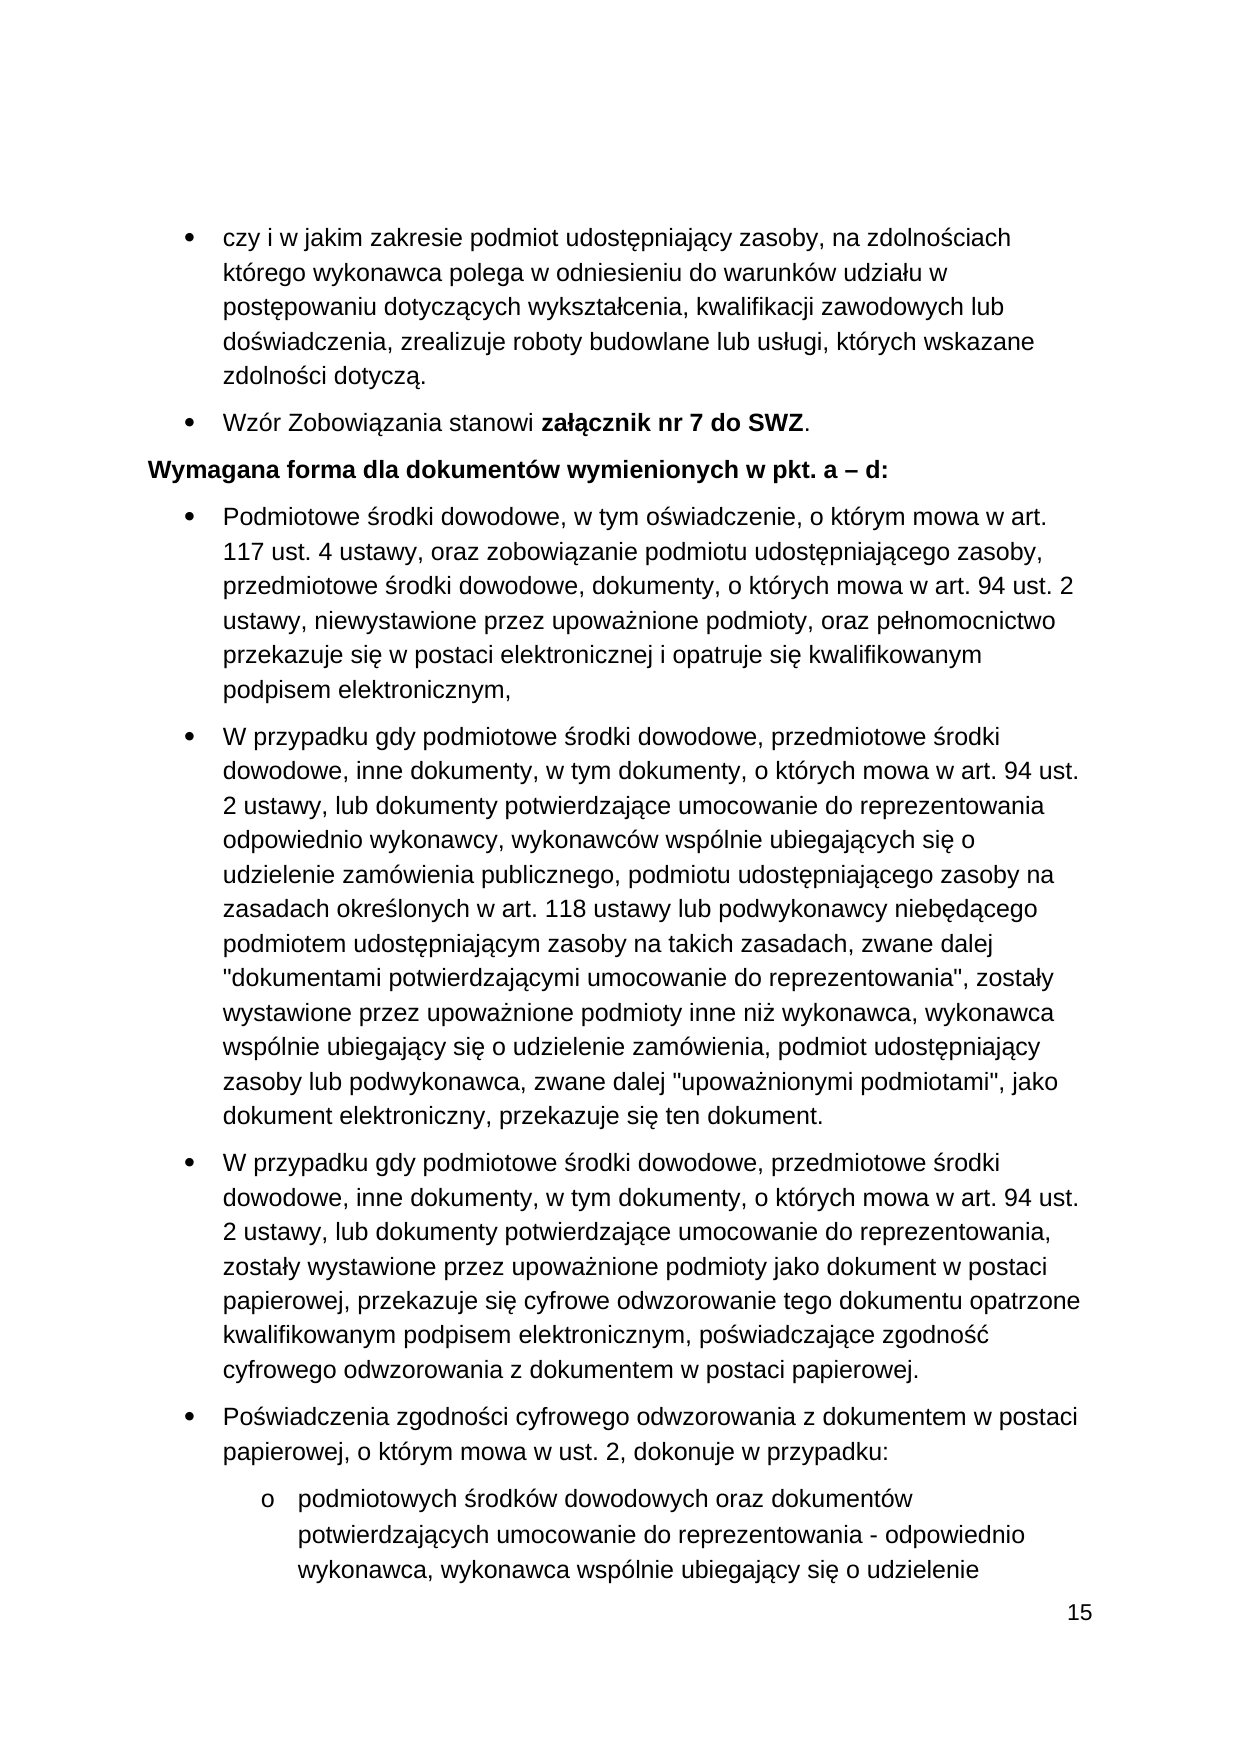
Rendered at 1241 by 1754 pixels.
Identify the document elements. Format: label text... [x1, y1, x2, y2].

list Podmiotowe środki dowodowe, w tym oświadczenie, o którym mowa w art. 117 ust. 4 ustawy, oraz zobowiązanie podmiotu udostępniającego zasoby, przedmiotowe środki dowodowe, dokumenty, o których mowa w art. 94 ust. 2 ustawy, niewystawione przez upoważnione podmioty, oraz pełnomocnictwo przekazuje się w postaci elektronicznej i opatruje się kwalifikowanym podpisem elektronicznym, [185, 502, 1092, 703]
list Wzór Zobowiązania stanowi załącznik nr 7 do SWZ. [185, 408, 1092, 437]
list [260, 1483, 1092, 1583]
text Wymagana forma dla dokumentów wymienionych w pkt. a – d: [148, 455, 1092, 484]
list W przypadku gdy podmiotowe środki dowodowe, przedmiotowe środki dowodowe, inne dokumenty, w tym dokumenty, o których mowa w art. 94 ust. 2 ustawy, lub dokumenty potwierdzające umocowanie do reprezentowania, zostały wystawione przez upoważnione podmioty jako dokument w postaci papierowej, przekazuje się cyfrowe odwzorowanie tego dokumentu opatrzone kwalifikowanym podpisem elektronicznym, poświadczające zgodność cyfrowego odwzorowania z dokumentem w postaci papierowej. [185, 1148, 1092, 1384]
list czy i w jakim zakresie podmiot udostępniający zasoby, na zdolnościach którego wykonawca polega w odniesieniu do warunków udziału w postępowaniu dotyczących wykształcenia, kwalifikacji zawodowych lub doświadczenia, zrealizuje roboty budowlane lub usługi, których wskazane zdolności dotyczą. [185, 223, 1092, 390]
list Poświadczenia zgodności cyfrowego odwzorowania z dokumentem w postaci papierowej, o którym mowa w ust. 2, dokonuje w przypadku: [185, 1402, 1092, 1465]
list W przypadku gdy podmiotowe środki dowodowe, przedmiotowe środki dowodowe, inne dokumenty, w tym dokumenty, o których mowa w art. 94 ust. 2 ustawy, lub dokumenty potwierdzające umocowanie do reprezentowania odpowiednio wykonawcy, wykonawców wspólnie ubiegających się o udzielenie zamówienia publicznego, podmiotu udostępniającego zasoby na zasadach określonych w art. 118 ustawy lub podwykonawcy niebędącego podmiotem udostępniającym zasoby na takich zasadach, zwane dalej "dokumentami potwierdzającymi umocowanie do reprezentowania", zostały wystawione przez upoważnione podmioty inne niż wykonawca, wykonawca wspólnie ubiegający się o udzielenie zamówienia, podmiot udostępniający zasoby lub podwykonawca, zwane dalej "upoważnionymi podmiotami", jako dokument elektroniczny, przekazuje się ten dokument. [185, 722, 1092, 1130]
